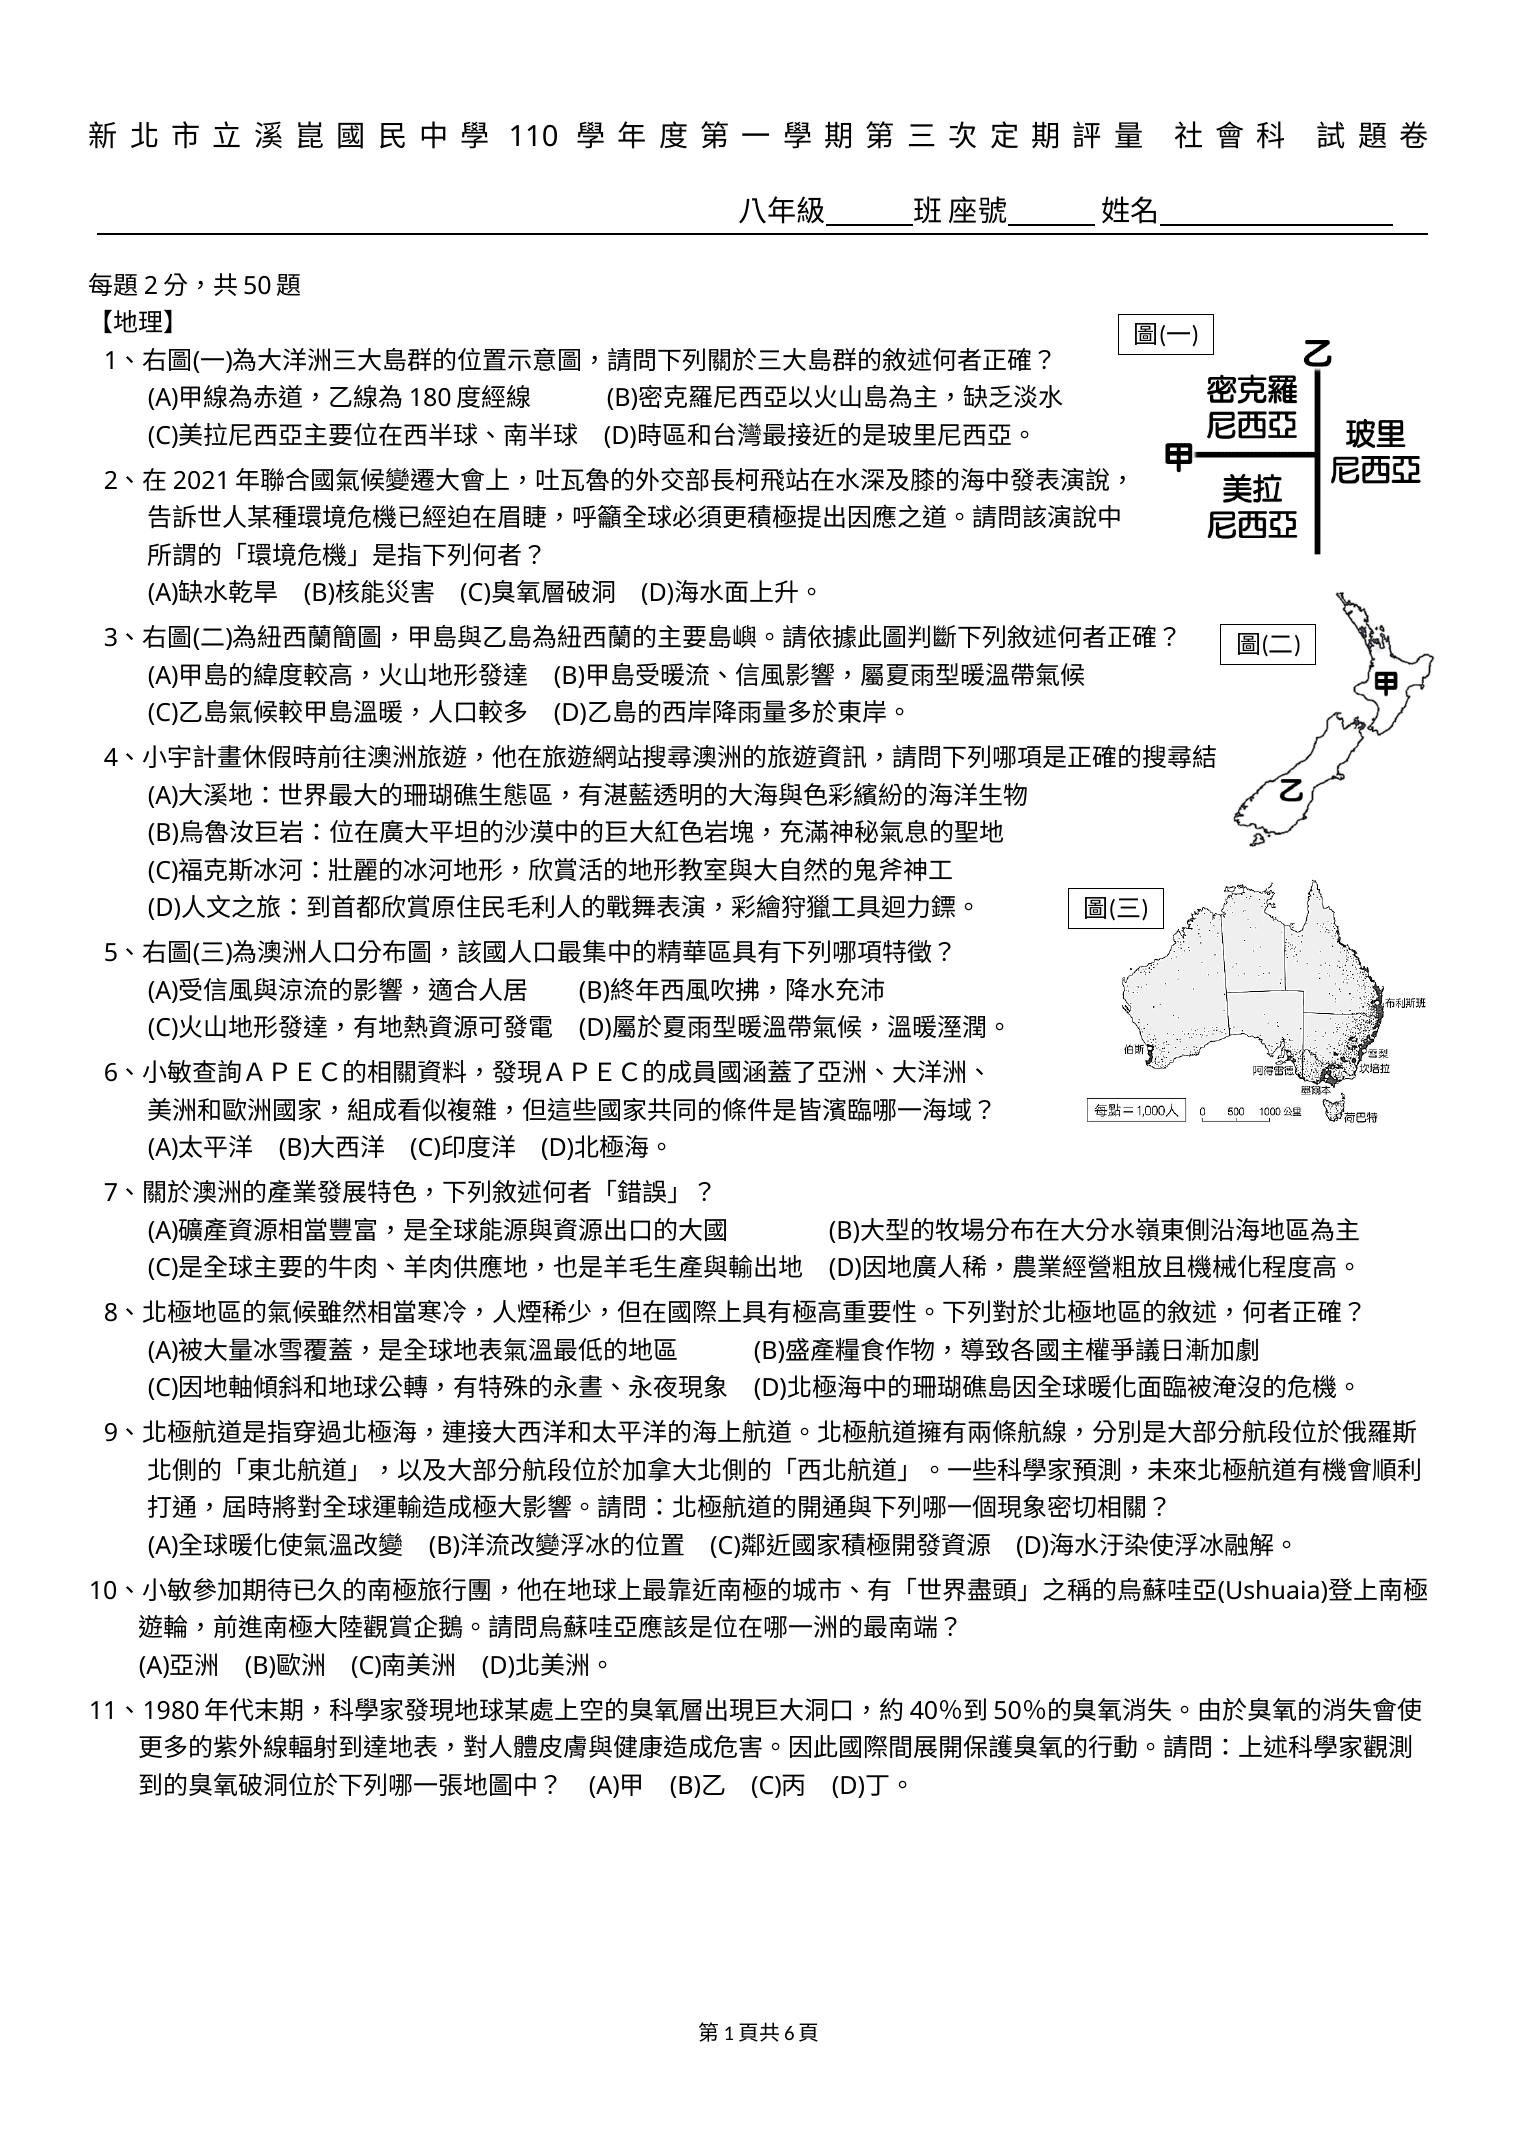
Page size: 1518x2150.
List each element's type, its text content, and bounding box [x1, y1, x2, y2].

text 3、右圖(二)為紐西蘭簡圖，甲島與乙島為紐西蘭的主要島嶼。請依據此圖判斷下列敘述何者正確？ (A)甲島的緯度較高，火山地形發達 (B)甲島受暖流、信風影響，屬夏雨型暖溫帶氣候 (C)乙島氣候較甲島溫暖，人口較多 (D)乙島的西岸降雨量多於東岸。 [103, 617, 1218, 730]
text 8、北極地區的氣候雖然相當寒冷，人煙稀少，但在國際上具有極高重要性。下列對於北極地區的敘述，何者正確？ (A)被大量冰雪覆蓋，是全球地表氣溫最低的地區 (B)盛產糧食作物，導致各國主權爭議日漸加劇 (C)因地軸傾斜和地球公轉，有特殊的永晝、永夜現象 (D)北極海中的珊瑚礁島因全球暖化面臨被淹沒的危機。 [103, 1292, 1429, 1405]
text 每題2分，共50題 [89, 265, 1429, 302]
picture [1155, 332, 1426, 561]
text 新北市立溪崑國民中學110學年度第一學期第三次定期評量 社會科 試題卷 [89, 96, 1429, 171]
text 10、小敏參加期待已久的南極旅行團，他在地球上最靠近南極的城市、有「世界盡頭」之稱的烏蘇哇亞(Ushuaia)登上南極遊輪，前進南極大陸觀賞企鵝。請問烏蘇哇亞應該是位在哪一洲的最南端？ (A)亞洲 (B)歐洲 (C)南美洲 (D)北美洲。 [89, 1570, 1429, 1682]
text 1、右圖(一)為大洋洲三大島群的位置示意圖，請問下列關於三大島群的敘述何者正確？ (A)甲線為赤道，乙線為180度經線 (B)密克羅尼西亞以火山島為主，缺乏淡水 (C)美拉尼西亞主要位在西半球、南半球 (D)時區和台灣最接近的是玻里尼西亞。 [103, 340, 1155, 452]
text 7、關於澳洲的產業發展特色，下列敘述何者「錯誤」？ (A)礦產資源相當豐富，是全球能源與資源出口的大國 (B)大型的牧場分布在大分水嶺東側沿海地區為主 (C)是全球主要的牛肉、羊肉供應地，也是羊毛生產與輸出地 (D)因地廣人稀，農業經營粗放且機械化程度高。 [103, 1172, 1429, 1285]
text 八年級 班 座號 姓名 [738, 171, 1429, 246]
text 6、小敏查詢ＡＰＥＣ的相關資料，發現ＡＰＥＣ的成員國涵蓋了亞洲、大洋洲、 美洲和歐洲國家，組成看似複雜，但這些國家共同的條件是皆濱臨哪一海域？ (A)太平洋 (B)大西洋 (C)印度洋 (D)北極海。 [103, 1052, 1429, 1165]
picture [1081, 876, 1431, 1125]
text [89, 1690, 1429, 1802]
text 【地理】 [89, 302, 1429, 340]
picture [1218, 582, 1451, 849]
text 4、小宇計畫休假時前往澳洲旅遊，他在旅遊網站搜尋澳洲的旅遊資訊，請問下列哪項是正確的搜尋結果？ (A)大溪地：世界最大的珊瑚礁生態區，有湛藍透明的大海與色彩繽紛的海洋生物 (B)烏魯汝巨岩：位在廣大平坦的沙漠中的巨大紅色岩塊，充滿神秘氣息的聖地 (C)福克斯冰河：壯麗的冰河地形，欣賞活的地形教室與大自然的鬼斧神工 (D)人文之旅：到首都欣賞原住民毛利人的戰舞表演，彩繪狩獵工具迴力鏢。 [103, 737, 1429, 925]
text 2、在2021年聯合國氣候變遷大會上，吐瓦魯的外交部長柯飛站在水深及膝的海中發表演說， 告訴世人某種環境危機已經迫在眉睫，呼籲全球必須更積極提出因應之道。請問該演說中 所謂的「環境危機」是指下列何者？ (A)缺水乾旱 (B)核能災害 (C)臭氧層破洞 (D)海水面上升。 [103, 460, 1429, 610]
text 5、右圖(三)為澳洲人口分布圖，該國人口最集中的精華區具有下列哪項特徵？ (A)受信風與涼流的影響，適合人居 (B)終年西風吹拂，降水充沛 (C)火山地形發達，有地熱資源可發電 (D)屬於夏雨型暖溫帶氣候，溫暖溼潤。 [103, 932, 1081, 1045]
text 9、北極航道是指穿過北極海，連接大西洋和太平洋的海上航道。北極航道擁有兩條航線，分別是大部分航段位於俄羅斯北側的「東北航道」，以及大部分航段位於加拿大北側的「西北航道」。一些科學家預測，未來北極航道有機會順利打通，屆時將對全球運輸造成極大影響。請問：北極航道的開通與下列哪一個現象密切相關？ (A)全球暖化使氣溫改變 (B)洋流改變浮冰的位置 (C)鄰近國家積極開發資源 (D)海水汙染使浮冰融解。 [103, 1412, 1429, 1562]
